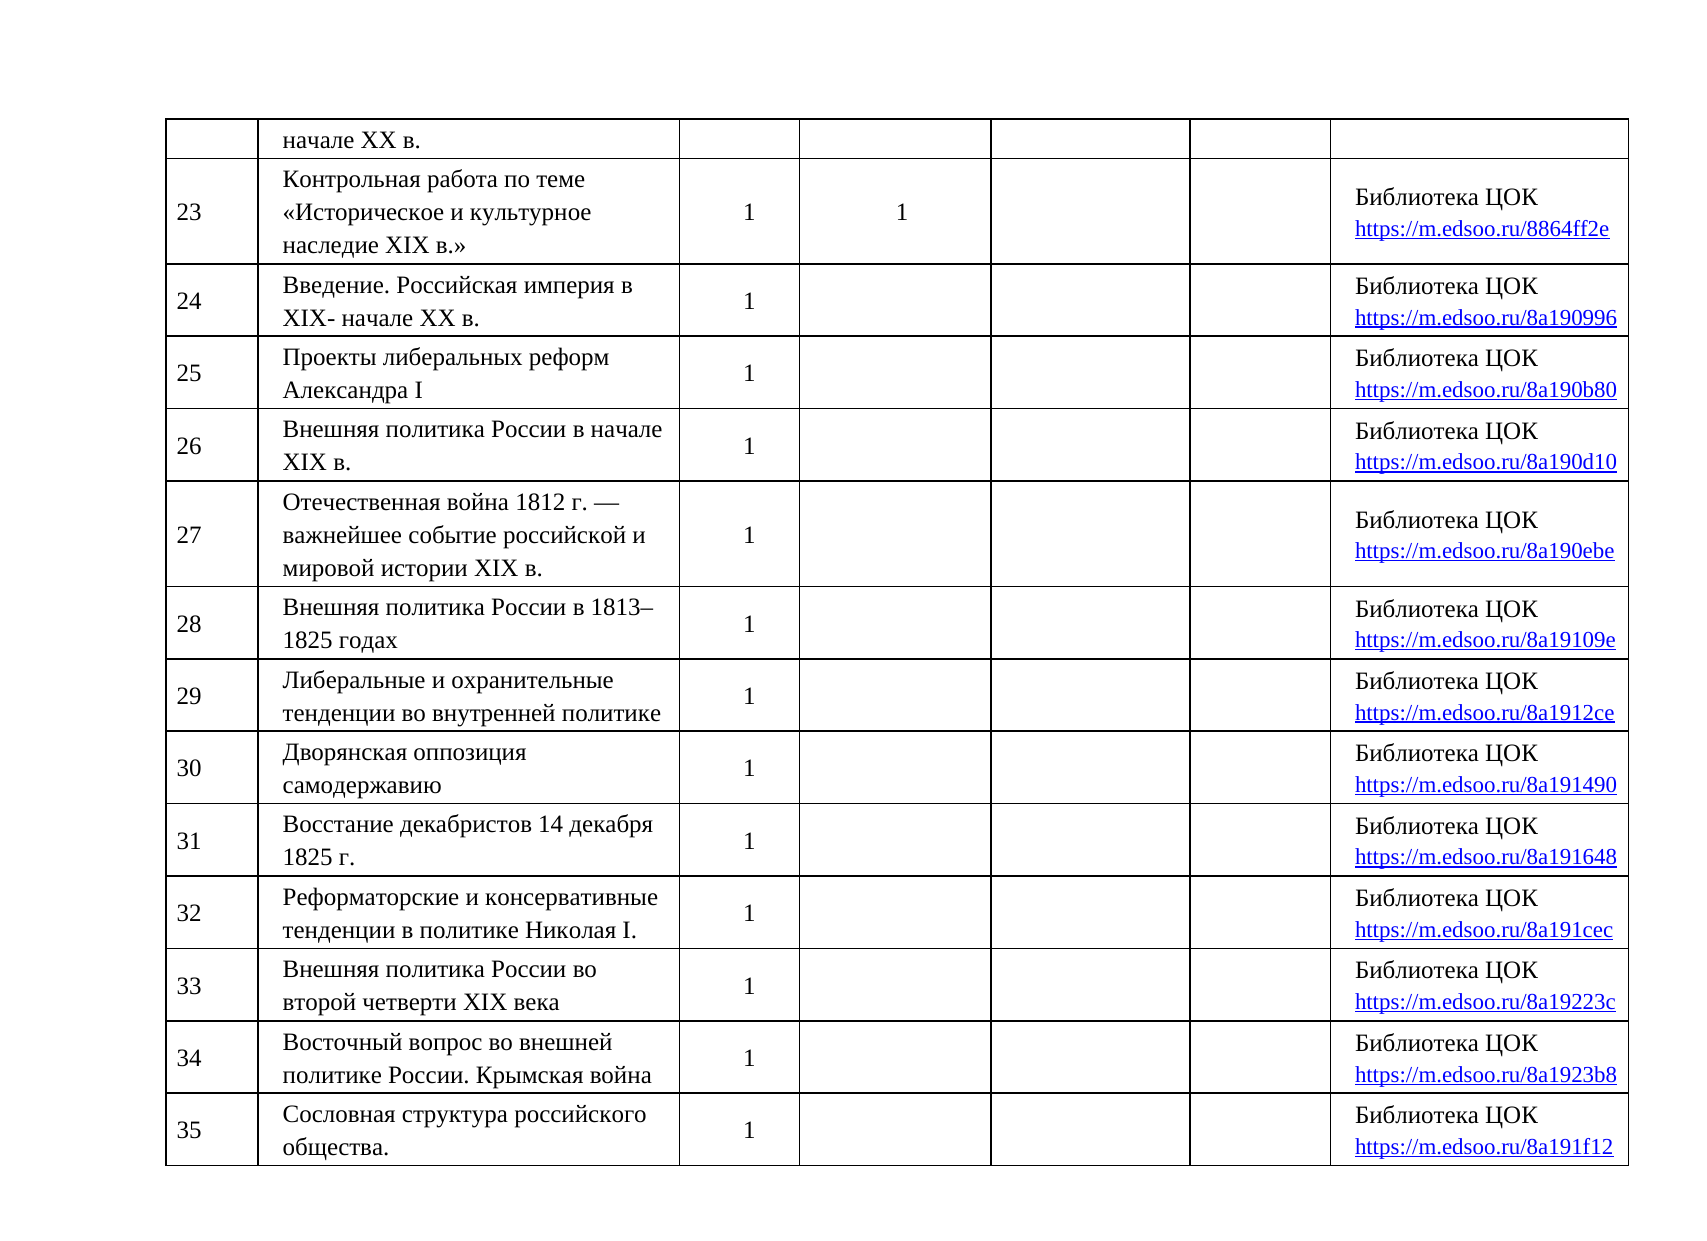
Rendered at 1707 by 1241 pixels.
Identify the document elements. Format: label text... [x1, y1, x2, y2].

table_cell [1191, 1022, 1330, 1092]
table_cell 30 [167, 732, 257, 803]
table_cell [1191, 587, 1330, 658]
table_cell Библиотека ЦОК https://m.edsoo.ru/8864ff2e [1331, 159, 1628, 263]
table_cell [800, 120, 990, 157]
table_cell Восточный вопрос во внешней политике России. Крымская война [259, 1022, 679, 1092]
table_cell [992, 660, 1189, 730]
table_cell 1 [680, 1094, 799, 1165]
table_cell 1 [680, 265, 799, 335]
table_cell [1191, 877, 1330, 947]
table_cell Дворянская оппозиция самодержавию [259, 732, 679, 803]
table_cell 1 [680, 804, 799, 875]
table_cell [1191, 409, 1330, 480]
table_cell [992, 877, 1189, 947]
table_cell 35 [167, 1094, 257, 1165]
table_cell [992, 804, 1189, 875]
table_cell 24 [167, 265, 257, 335]
table_cell 1 [680, 949, 799, 1020]
table_cell [1191, 265, 1330, 335]
table_cell Библиотека ЦОК https://m.edsoo.ru/8a19223c [1331, 949, 1628, 1020]
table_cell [259, 120, 679, 157]
table_cell 1 [680, 877, 799, 947]
table_cell Библиотека ЦОК https://m.edsoo.ru/8a190ebe [1331, 482, 1628, 586]
table_cell [800, 660, 990, 730]
table_cell Внешняя политика России во второй четверти XIX века [259, 949, 679, 1020]
table_cell Отечественная война 1812 г. — важнейшее событие российской и мировой истории XIX в. [259, 482, 679, 586]
table_cell Библиотека ЦОК https://m.edsoo.ru/8a190d10 [1331, 409, 1628, 480]
table_cell 23 [167, 159, 257, 263]
table_cell [1191, 732, 1330, 803]
table_cell [800, 587, 990, 658]
table_cell [992, 732, 1189, 803]
table_cell [992, 587, 1189, 658]
table_cell 27 [167, 482, 257, 586]
table_cell Библиотека ЦОК https://m.edsoo.ru/8a190b80 [1331, 337, 1628, 408]
table_cell 1 [680, 409, 799, 480]
table_cell [992, 949, 1189, 1020]
table_cell [1191, 1094, 1330, 1165]
table_cell [1191, 949, 1330, 1020]
table_cell 31 [167, 804, 257, 875]
table_cell [1191, 337, 1330, 408]
table_cell Библиотека ЦОК https://m.edsoo.ru/8a19109e [1331, 587, 1628, 658]
table_cell Восстание декабристов 14 декабря 1825 г. [259, 804, 679, 875]
table_cell 25 [167, 337, 257, 408]
table_cell Библиотека ЦОК https://m.edsoo.ru/8a191490 [1331, 732, 1628, 803]
table_cell [800, 1094, 990, 1165]
table_cell Библиотека ЦОК https://m.edsoo.ru/8a191648 [1331, 804, 1628, 875]
table_cell [1191, 120, 1330, 157]
table_cell Внешняя политика России в начале XIX в. [259, 409, 679, 480]
table_cell Реформаторские и консервативные тенденции в политике Николая I. [259, 877, 679, 947]
table_cell [800, 732, 990, 803]
table_cell [800, 409, 990, 480]
table_cell Библиотека ЦОК https://m.edsoo.ru/8a1912ce [1331, 660, 1628, 730]
table_cell Внешняя политика России в 1813–1825 годах [259, 587, 679, 658]
table_cell [1191, 159, 1330, 263]
table_cell Либеральные и охранительные тенденции во внутренней политике [259, 660, 679, 730]
table_cell [800, 877, 990, 947]
table_cell Библиотека ЦОК https://m.edsoo.ru/8a191cec [1331, 877, 1628, 947]
table_cell Библиотека ЦОК https://m.edsoo.ru/8a191f12 [1331, 1094, 1628, 1165]
table_cell 26 [167, 409, 257, 480]
table_cell 1 [680, 482, 799, 586]
table_cell [800, 265, 990, 335]
table_cell 33 [167, 949, 257, 1020]
table_cell Контрольная работа по теме «Историческое и культурное наследие XIX в.» [259, 159, 679, 263]
table_cell [800, 949, 990, 1020]
table_cell [992, 1022, 1189, 1092]
table_cell 1 [680, 732, 799, 803]
table_cell [1191, 482, 1330, 586]
table_cell Проекты либеральных реформ Александра I [259, 337, 679, 408]
table_cell 1 [680, 120, 799, 157]
table_cell 22 [167, 120, 257, 157]
table_cell [800, 1022, 990, 1092]
table_cell [800, 804, 990, 875]
table_cell [992, 482, 1189, 586]
table_cell Сословная структура российского общества. [259, 1094, 679, 1165]
table_cell Библиотека ЦОК https://m.edsoo.ru/8a190996 [1331, 265, 1628, 335]
table_cell [992, 337, 1189, 408]
table_cell 32 [167, 877, 257, 947]
table_cell 1 [680, 1022, 799, 1092]
table_cell 1 [680, 159, 799, 263]
table_cell Библиотека ЦОК https://m.edsoo.ru/8a1923b8 [1331, 1022, 1628, 1092]
table_cell 1 [680, 587, 799, 658]
table_cell [992, 120, 1189, 157]
table_cell [992, 1094, 1189, 1165]
table_cell [992, 409, 1189, 480]
table_cell [1191, 660, 1330, 730]
table_cell [992, 159, 1189, 263]
table_cell 1 [800, 159, 990, 263]
table_cell 28 [167, 587, 257, 658]
table_cell Введение. Российская империя в XIX- начале XX в. [259, 265, 679, 335]
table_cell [1331, 120, 1628, 157]
table_cell 29 [167, 660, 257, 730]
table_cell 1 [680, 660, 799, 730]
table_cell [800, 337, 990, 408]
table_cell [800, 482, 990, 586]
table_cell 34 [167, 1022, 257, 1092]
table_cell 1 [680, 337, 799, 408]
table_cell [992, 265, 1189, 335]
table_cell [1191, 804, 1330, 875]
